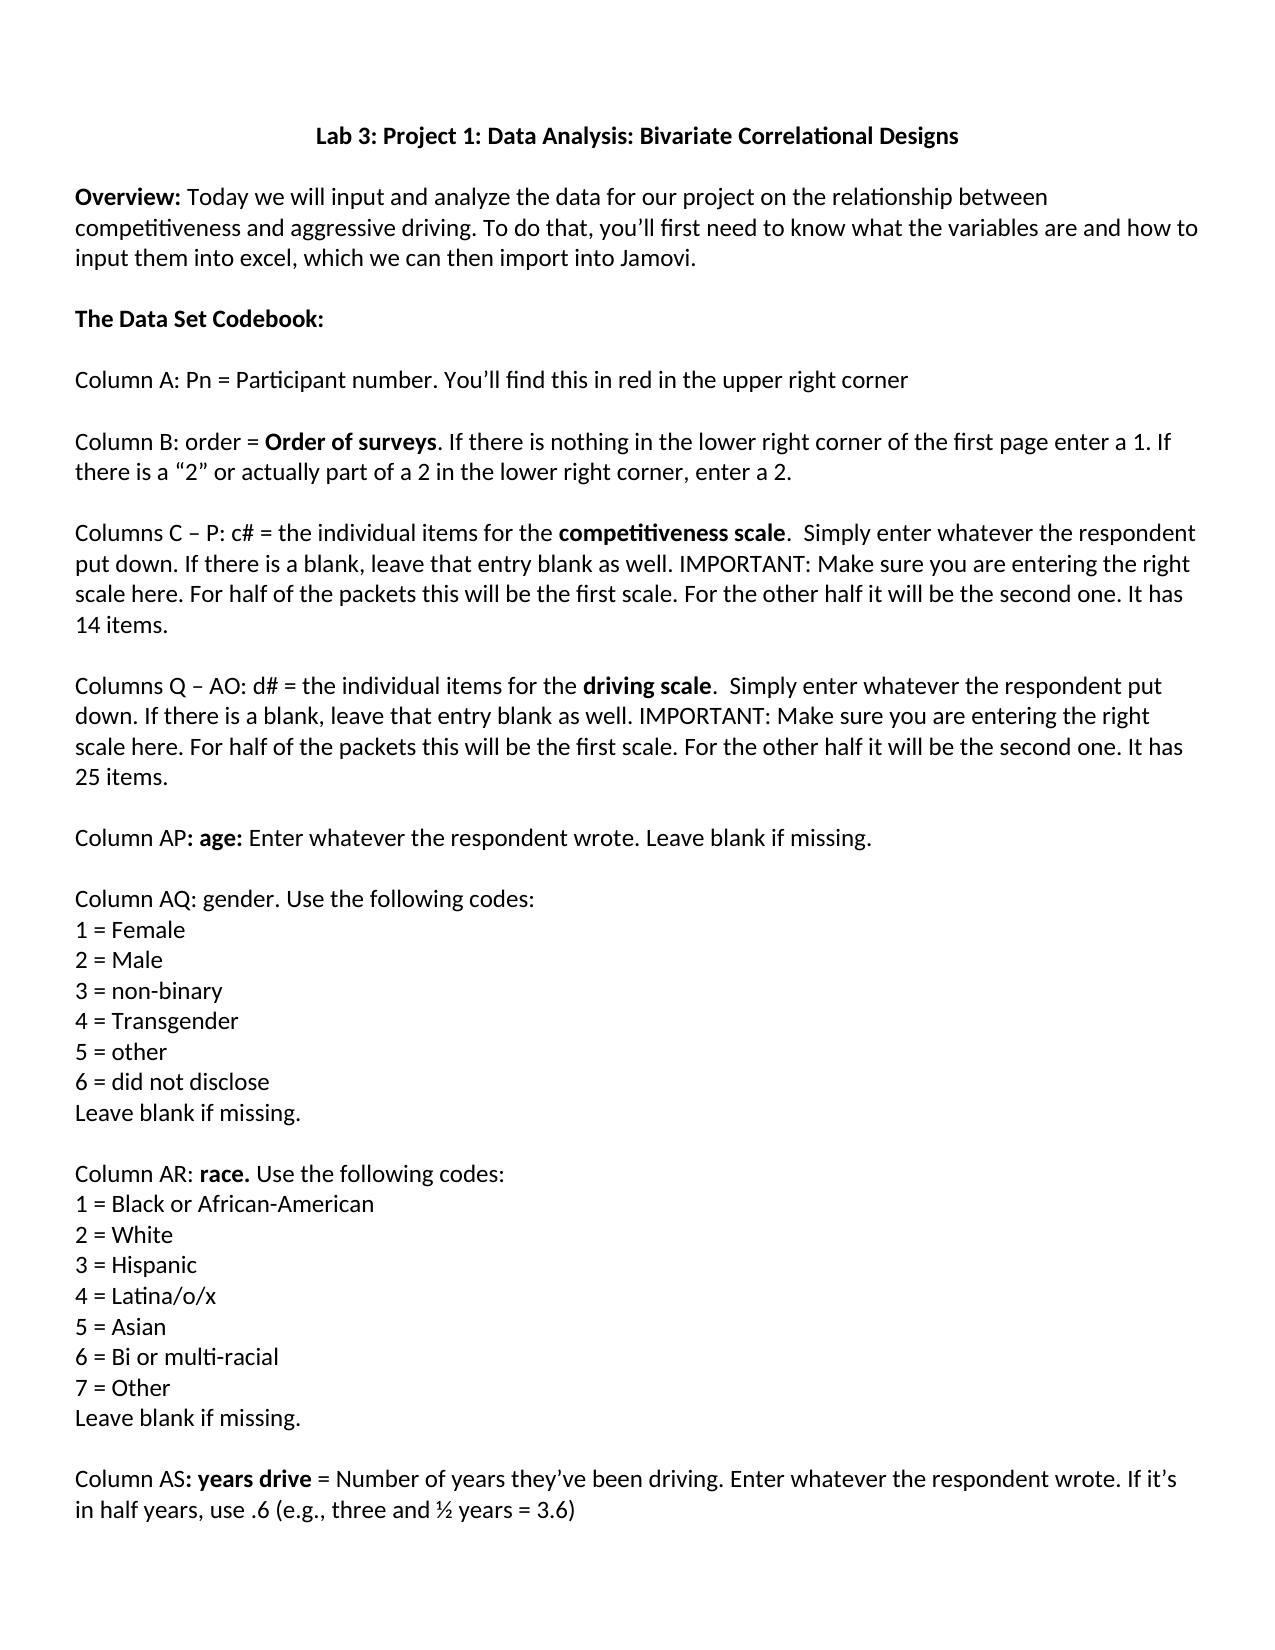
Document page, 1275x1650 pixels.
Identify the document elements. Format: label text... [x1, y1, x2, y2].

text The Data Set Codebook: [75, 303, 1200, 334]
text Leave blank if missing. [75, 1097, 1200, 1128]
text 6 = did not disclose [75, 1067, 1200, 1097]
text 6 = Bi or multi-racial [75, 1341, 1200, 1372]
text Columns C – P: c# = the individual items for the competitiveness scale. Simply enter whatever the respondent put down. If there is a blank, leave that entry blank as well. IMPORTANT: Make sure you are entering the right scale here. For half of the packets this will be the first scale. For the other half it will be the second one. It has 14 items. [75, 517, 1200, 639]
text Columns Q – AO: d# = the individual items for the driving scale. Simply enter whatever the respondent put down. If there is a blank, leave that entry blank as well. IMPORTANT: Make sure you are entering the right scale here. For half of the packets this will be the first scale. For the other half it will be the second one. It has 25 items. [75, 670, 1200, 792]
text Column B: order = Order of surveys. If there is nothing in the lower right corner of the first page enter a 1. If there is a “2” or actually part of a 2 in the lower right corner, enter a 2. [75, 426, 1200, 487]
text Leave blank if missing. [75, 1402, 1200, 1433]
text 2 = White [75, 1219, 1200, 1250]
text 3 = non-binary [75, 975, 1200, 1006]
text Column AP: age: Enter whatever the respondent wrote. Leave blank if missing. [75, 822, 1200, 853]
text 1 = Black or African-American [75, 1189, 1200, 1219]
text 4 = Latina/o/x [75, 1280, 1200, 1311]
text 3 = Hispanic [75, 1250, 1200, 1280]
text Lab 3: Project 1: Data Analysis: Bivariate Correlational Designs [75, 120, 1200, 151]
text Column A: Pn = Participant number. You’ll find this in red in the upper right corner [75, 364, 1200, 395]
text 2 = Male [75, 944, 1200, 975]
text Column AQ: gender. Use the following codes: [75, 883, 1200, 914]
text 7 = Other [75, 1372, 1200, 1402]
text 1 = Female [75, 914, 1200, 944]
text Column AS: years drive = Number of years they’ve been driving. Enter whatever the respondent wrote. If it’s in half years, use .6 (e.g., three and ½ years = 3.6) [75, 1463, 1200, 1524]
text 5 = other [75, 1036, 1200, 1067]
text 5 = Asian [75, 1311, 1200, 1341]
text Overview: Today we will input and analyze the data for our project on the relationship between competitiveness and aggressive driving. To do that, you’ll first need to know what the variables are and how to input them into excel, which we can then import into Jamovi. [75, 181, 1200, 273]
text Column AR: race. Use the following codes: [75, 1158, 1200, 1189]
text 4 = Transgender [75, 1006, 1200, 1036]
